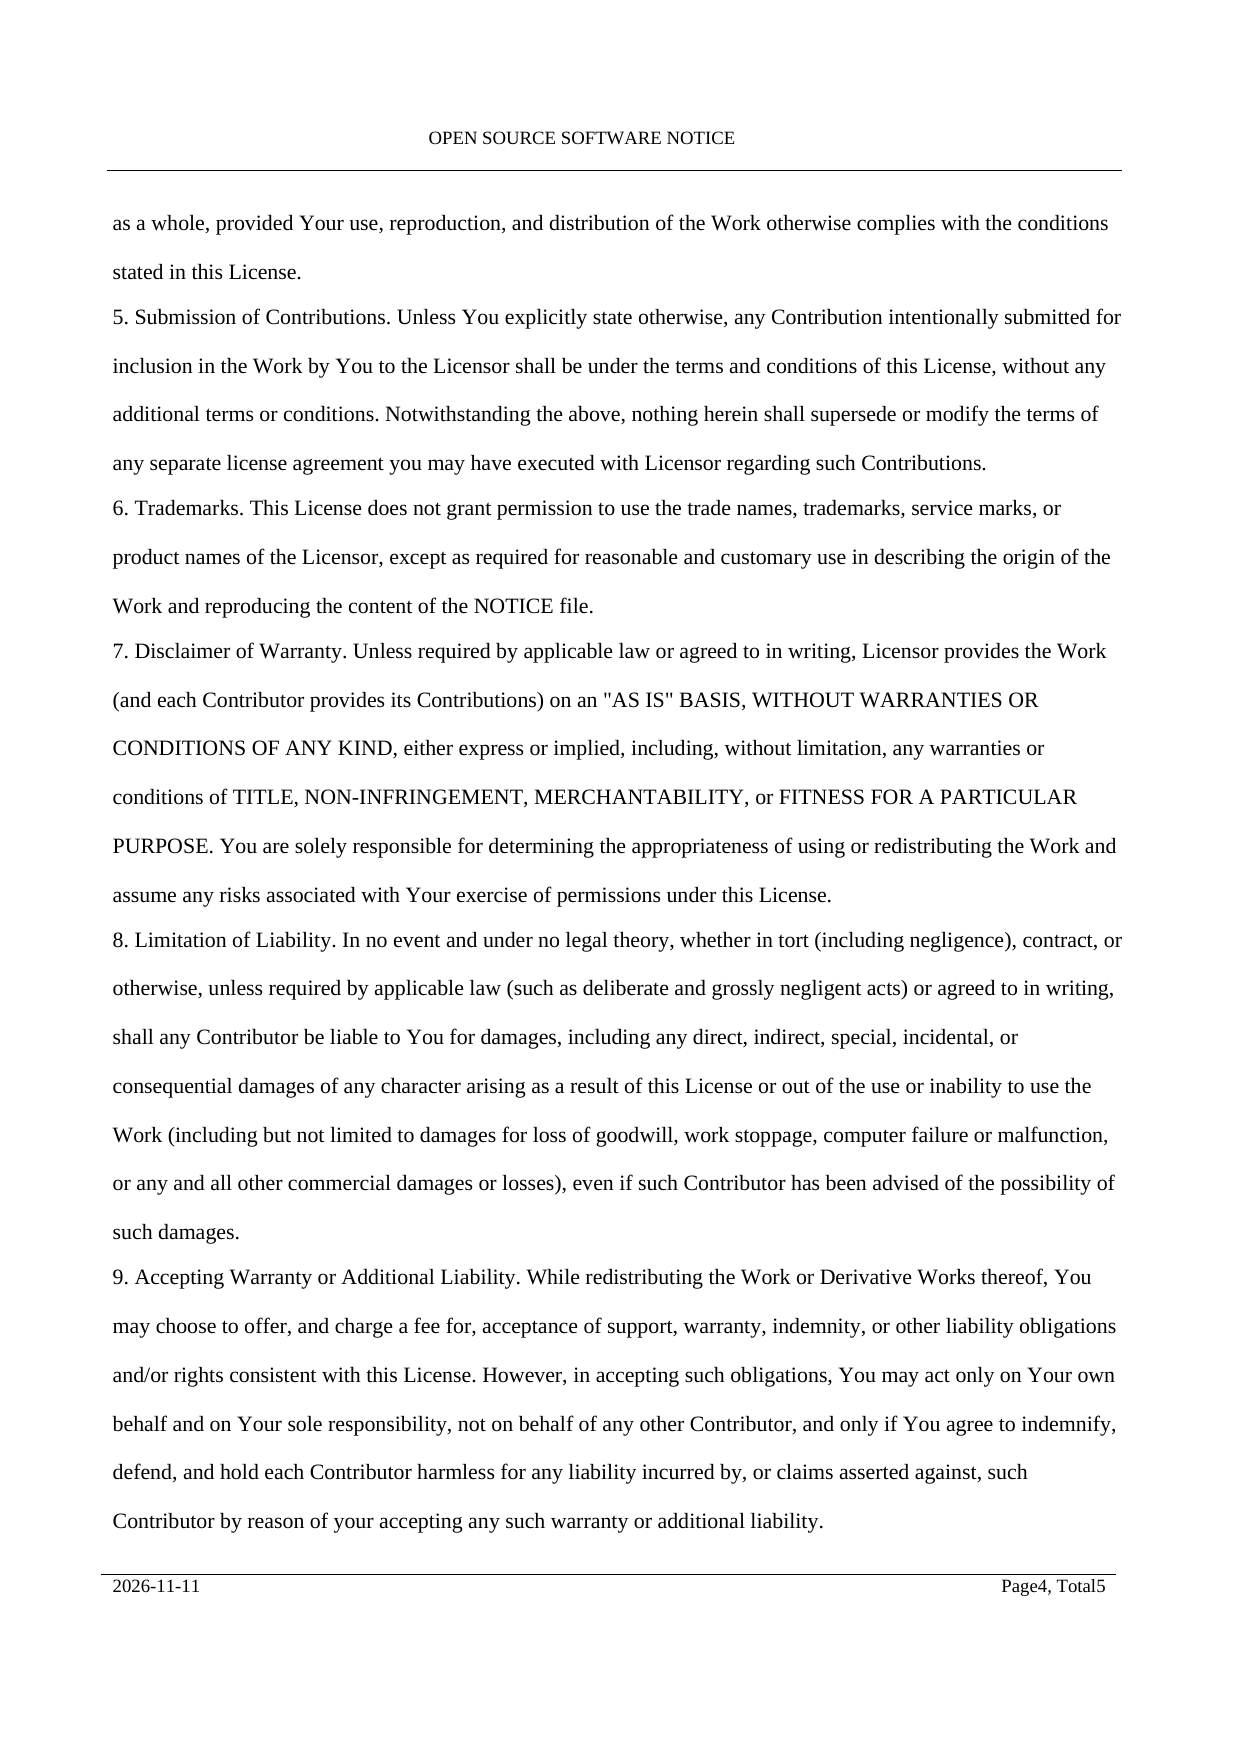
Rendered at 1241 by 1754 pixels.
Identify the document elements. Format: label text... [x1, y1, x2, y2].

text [112, 206, 1128, 288]
text 9. Accepting Warranty or Additional Liability. While redistributing the Work or Derivative Works thereof, You may choose to offer, and charge a fee for, acceptance of support, warranty, indemnity, or other liability obligations and/or rights consistent with this License. However, in accepting such obligations, You may act only on Your own behalf and on Your sole responsibility, not on behalf of any other Contributor, and only if You agree to indemnify, defend, and hold each Contributor harmless for any liability incurred by, or claims asserted against, such Contributor by reason of your accepting any such warranty or additional liability. [112, 1261, 1128, 1537]
text 7. Disclaimer of Warranty. Unless required by applicable law or agreed to in writing, Licensor provides the Work (and each Contributor provides its Contributions) on an "AS IS" BASIS, WITHOUT WARRANTIES OR CONDITIONS OF ANY KIND, either express or implied, including, without limitation, any warranties or conditions of TITLE, NON-INFRINGEMENT, MERCHANTABILITY, or FITNESS FOR A PARTICULAR PURPOSE. You are solely responsible for determining the appropriateness of using or redistributing the Work and assume any risks associated with Your exercise of permissions under this License. [112, 634, 1128, 910]
text 8. Limitation of Liability. In no event and under no legal theory, whether in tort (including negligence), contract, or otherwise, unless required by applicable law (such as deliberate and grossly negligent acts) or agreed to in writing, shall any Contributor be liable to You for damages, including any direct, indirect, special, incidental, or consequential damages of any character arising as a result of this License or out of the use or inability to use the Work (including but not limited to damages for loss of goodwill, work stoppage, computer failure or malfunction, or any and all other commercial damages or losses), even if such Contributor has been advised of the possibility of such damages. [112, 923, 1128, 1248]
text 6. Trademarks. This License does not grant permission to use the trade names, trademarks, service marks, or product names of the Licensor, except as required for reasonable and customary use in describing the origin of the Work and reproducing the content of the NOTICE file. [112, 492, 1128, 622]
text 5. Submission of Contributions. Unless You explicitly state otherwise, any Contribution intentionally submitted for inclusion in the Work by You to the Licensor shall be under the terms and conditions of this License, without any additional terms or conditions. Notwithstanding the above, nothing herein shall supersede or modify the terms of any separate license agreement you may have executed with Licensor regarding such Contributions. [112, 300, 1128, 479]
